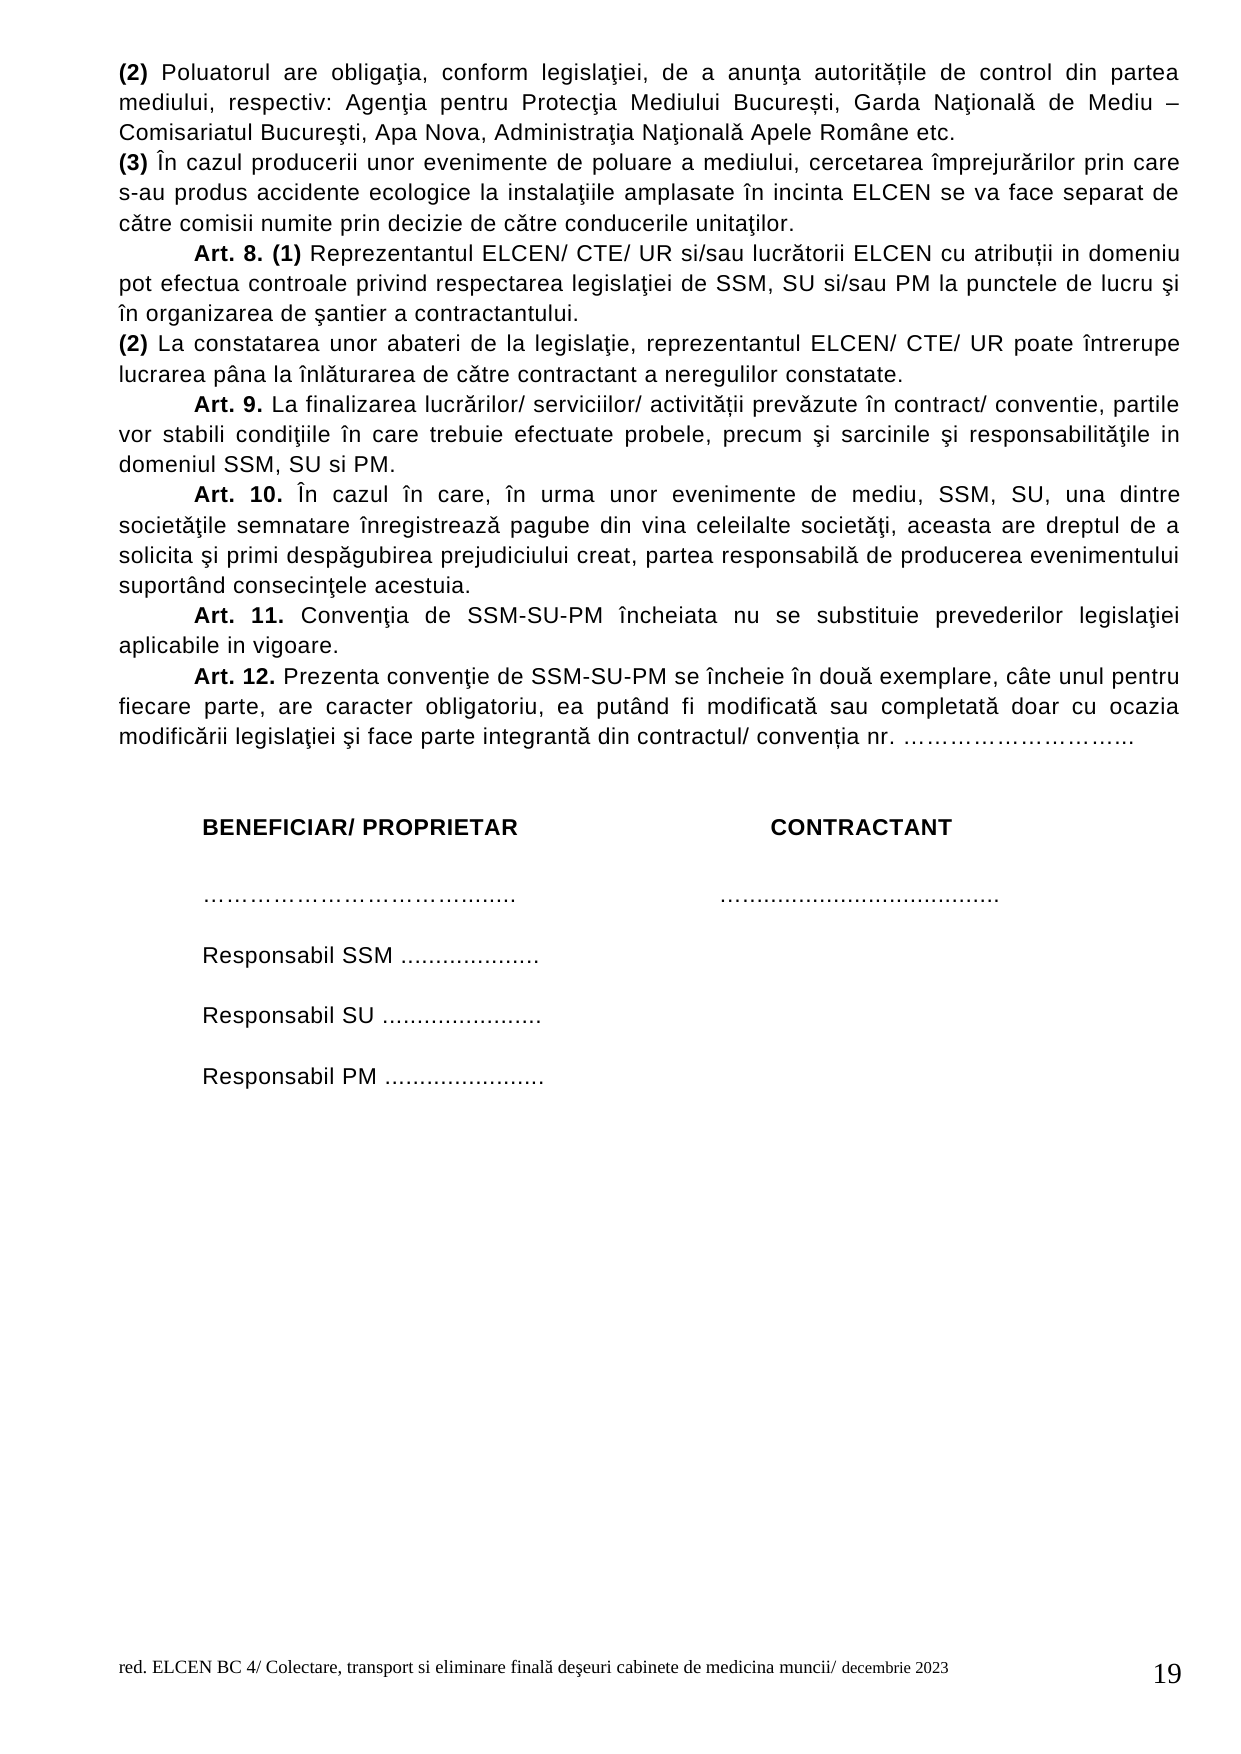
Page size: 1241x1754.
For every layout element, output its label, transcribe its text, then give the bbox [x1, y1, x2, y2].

text Art. 12. Prezenta convenţie de SSM-SU-PM se încheie în două exemplare, câte unul pentru fiecare parte, are caracter obligatoriu, ea putând fi modificată sau completată doar cu ocazia modificării legislaţiei şi face parte integrantă din contractul/ convenția nr. ………………………... [118, 663, 1182, 749]
text ……………………………........ …..................................... [118, 881, 1182, 908]
text Responsabil SU ....................... [118, 1002, 1182, 1028]
text Responsabil PM ....................... [118, 1063, 1182, 1089]
text Responsabil SSM .................... [118, 942, 1182, 968]
text (3) În cazul producerii unor evenimente de poluare a mediului, cercetarea împrejurărilor prin care s-au produs accidente ecologice la instalaţiile amplasate în incinta ELCEN se va face separat de cǎtre comisii numite prin decizie de cǎtre conducerile unitaţilor. [118, 149, 1182, 236]
text (2) La constatarea unor abateri de la legislaţie, reprezentantul ELCEN/ CTE/ UR poate întrerupe lucrarea pâna la înlǎturarea de cǎtre contractant a neregulilor constatate. [118, 330, 1182, 387]
text Art. 11. Convenţia de SSM-SU-PM încheiata nu se substituie prevederilor legislaţiei aplicabile in vigoare. [118, 602, 1182, 659]
text BENEFICIAR/ PROPRIETAR CONTRACTANT [118, 814, 1182, 840]
text Art. 10. În cazul în care, în urma unor evenimente de mediu, SSM, SU, una dintre societǎţile semnatare înregistreazǎ pagube din vina celeilalte societǎţi, aceasta are dreptul de a solicita şi primi despăgubirea prejudiciului creat, partea responsabilǎ de producerea evenimentului suportând consecinţele acestuia. [118, 481, 1182, 598]
text Art. 8. (1) Reprezentantul ELCEN/ CTE/ UR si/sau lucrătorii ELCEN cu atribuții in domeniu pot efectua controale privind respectarea legislaţiei de SSM, SU si/sau PM la punctele de lucru şi în organizarea de şantier a contractantului. [118, 240, 1182, 327]
text Art. 9. La finalizarea lucrărilor/ serviciilor/ activității prevǎzute în contract/ conventie, partile vor stabili condiţiile în care trebuie efectuate probele, precum şi sarcinile şi responsabilitǎţile in domeniul SSM, SU si PM. [118, 391, 1182, 478]
text (2) Poluatorul are obligaţia, conform legislaţiei, de a anunţa autoritățile de control din partea mediului, respectiv: Agenţia pentru Protecţia Mediului București, Garda Naţionalǎ de Mediu – Comisariatul Bucureşti, Apa Nova, Administraţia Naţionalǎ Apele Române etc. [118, 58, 1182, 145]
